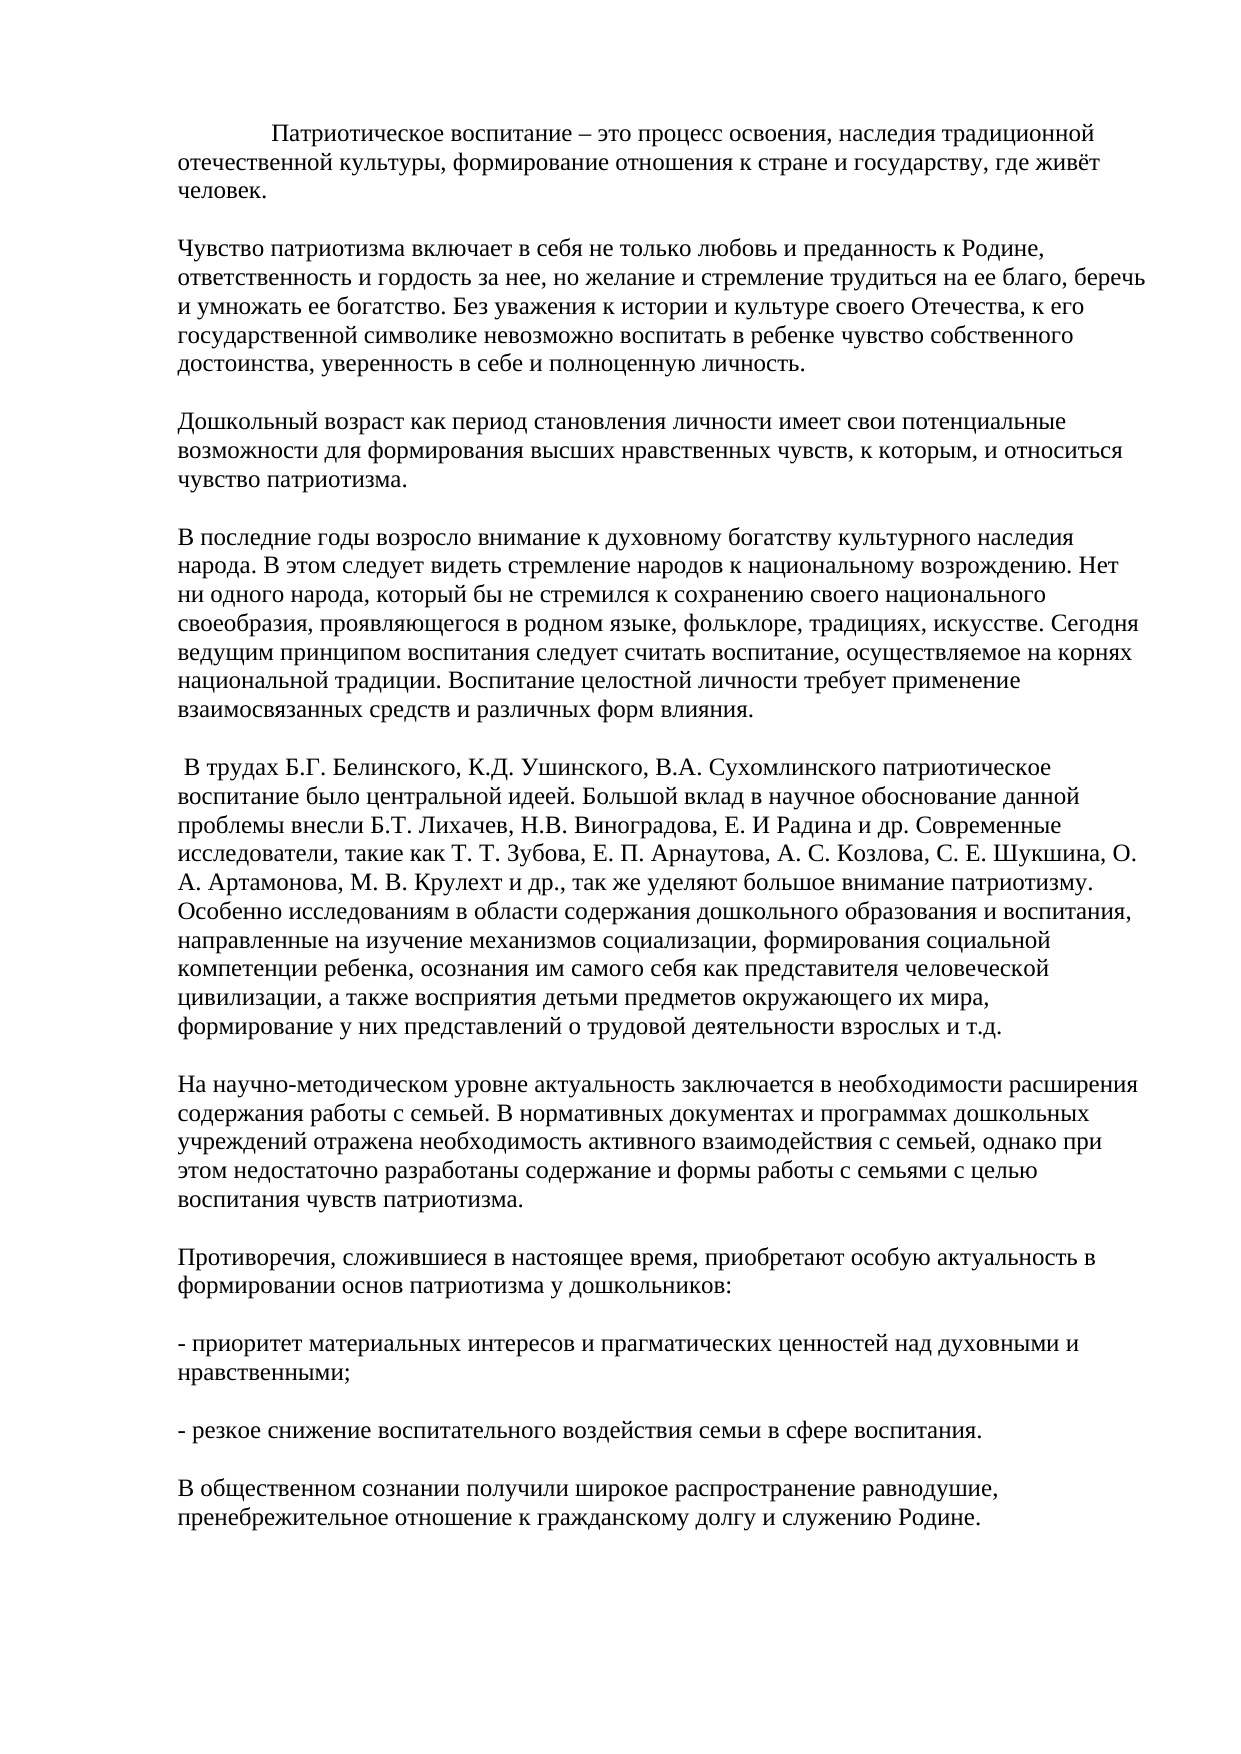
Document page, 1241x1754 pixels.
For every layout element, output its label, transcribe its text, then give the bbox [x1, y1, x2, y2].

text - приоритет материальных интересов и прагматических ценностей над духовными и нравственными; [177, 1328, 1152, 1386]
text В трудах Б.Г. Белинского, К.Д. Ушинского, В.А. Сухомлинского патриотическое воспитание было центральной идеей. Большой вклад в научное обоснование данной проблемы внесли Б.Т. Лихачев, Н.В. Виноградова, Е. И Радина и др. Современные исследователи, такие как Т. Т. Зубова, Е. П. Арнаутова, А. С. Козлова, С. Е. Шукшина, О. А. Артамонова, М. В. Крулехт и др., так же уделяют большое внимание патриотизму. Особенно исследованиям в области содержания дошкольного образования и воспитания, направленные на изучение механизмов социализации, формирования социальной компетенции ребенка, осознания им самого себя как представителя человеческой цивилизации, а также восприятия детьми предметов окружающего их мира, формирование у них представлений о трудовой деятельности взрослых и т.д. [177, 752, 1152, 1040]
text В общественном сознании получили широкое распространение равнодушие, пренебрежительное отношение к гражданскому долгу и служению Родине. [177, 1473, 1152, 1531]
text В последние годы возросло внимание к духовному богатству культурного наследия народа. В этом следует видеть стремление народов к национальному возрождению. Нет ни одного народа, который бы не стремился к сохранению своего национального своеобразия, проявляющегося в родном языке, фольклоре, традициях, искусстве. Сегодня ведущим принципом воспитания следует считать воспитание, осуществляемое на корнях национальной традиции. Воспитание целостной личности требует применение взаимосвязанных средств и различных форм влияния. [177, 522, 1152, 723]
text Противоречия, сложившиеся в настоящее время, приобретают особую актуальность в формировании основ патриотизма у дошкольников: [177, 1242, 1152, 1299]
text - резкое снижение воспитательного воздействия семьи в сфере воспитания. [177, 1415, 1152, 1444]
text Патриотическое воспитание – это процесс освоения, наследия традиционной отечественной культуры, формирование отношения к стране и государству, где живёт человек. [177, 118, 1152, 204]
text На научно-методическом уровне актуальность заключается в необходимости расширения содержания работы с семьей. В нормативных документах и программах дошкольных учреждений отражена необходимость активного взаимодействия с семьей, однако при этом недостаточно разработаны содержание и формы работы с семьями с целью воспитания чувств патриотизма. [177, 1069, 1152, 1213]
text Чувство патриотизма включает в себя не только любовь и преданность к Родине, ответственность и гордость за нее, но желание и стремление трудиться на ее благо, беречь и умножать ее богатство. Без уважения к истории и культуре своего Отечества, к его государственной символике невозможно воспитать в ребенке чувство собственного достоинства, уверенность в себе и полноценную личность. [177, 233, 1152, 377]
text Дошкольный возраст как период становления личности имеет свои потенциальные возможности для формирования высших нравственных чувств, к которым, и относиться чувство патриотизма. [177, 406, 1152, 493]
